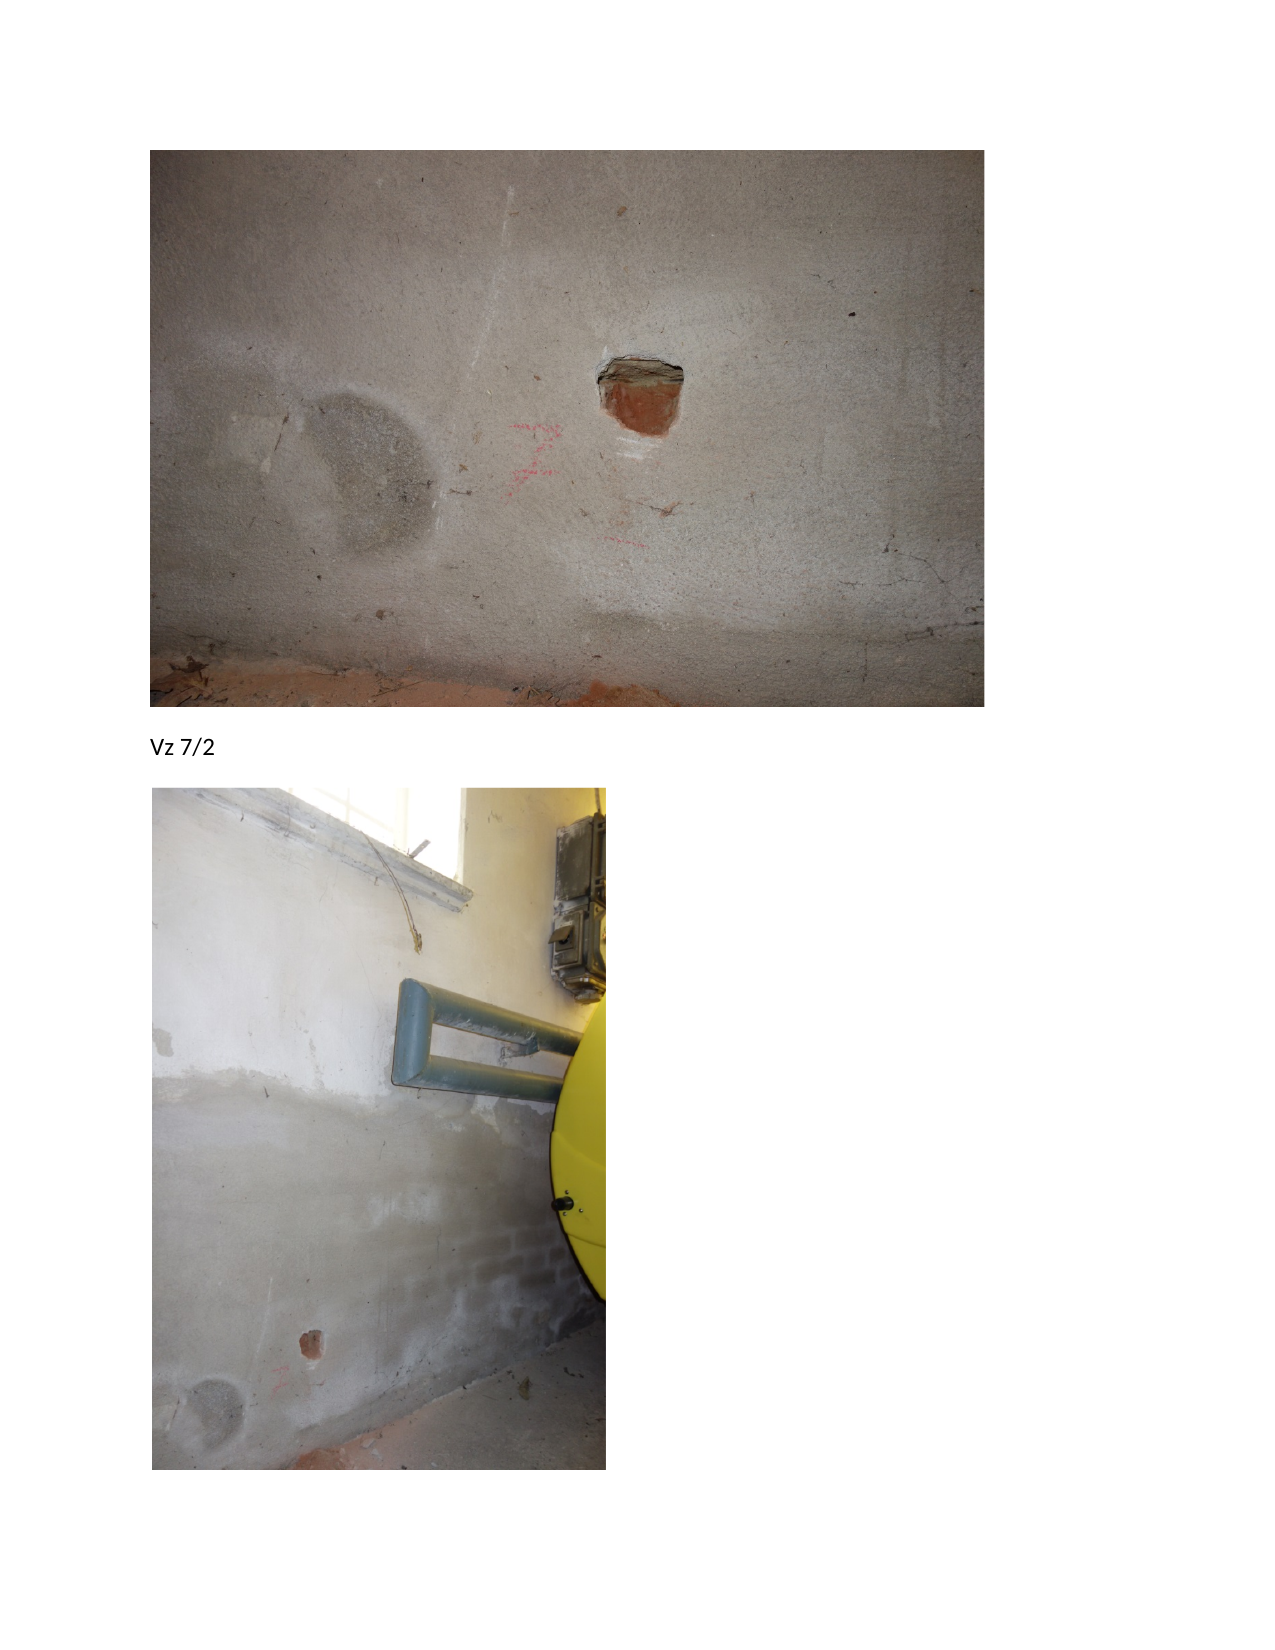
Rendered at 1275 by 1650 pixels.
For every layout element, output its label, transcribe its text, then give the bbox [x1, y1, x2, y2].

picture [152, 788, 605, 1469]
text Vz 7/2 [150, 731, 1125, 762]
picture [150, 150, 985, 707]
